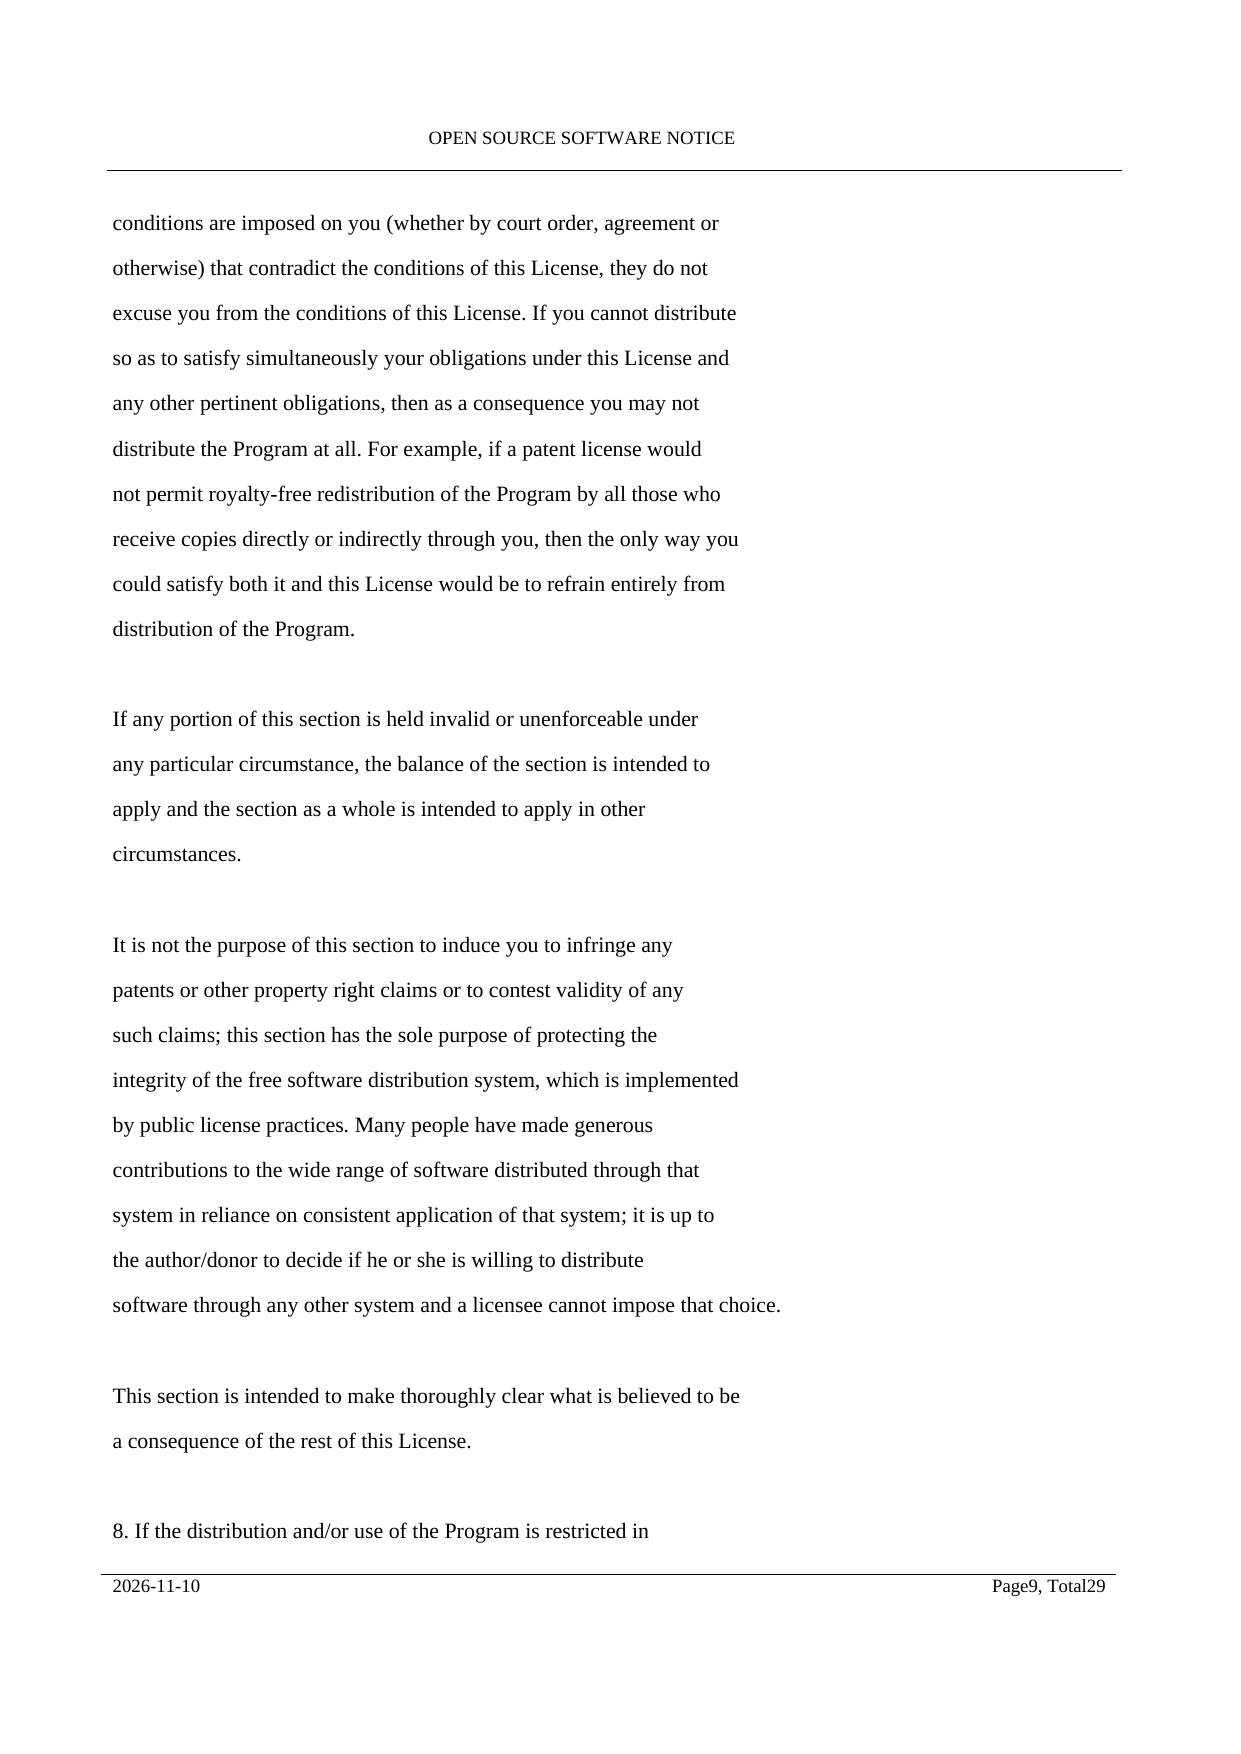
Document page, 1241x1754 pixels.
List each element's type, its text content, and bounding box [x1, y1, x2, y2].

text such claims; this section has the sole purpose of protecting the [112, 1018, 1128, 1051]
text the author/donor to decide if he or she is willing to distribute [112, 1244, 1128, 1276]
text any other pertinent obligations, then as a consequence you may not [112, 387, 1128, 419]
text a consequence of the rest of this License. [112, 1424, 1128, 1457]
text receive copies directly or indirectly through you, then the only way you [112, 522, 1128, 554]
text 8. If the distribution and/or use of the Program is restricted in [112, 1514, 1128, 1547]
text so as to satisfy simultaneously your obligations under this License and [112, 342, 1128, 374]
text software through any other system and a licensee cannot impose that choice. [112, 1289, 1128, 1321]
text integrity of the free software distribution system, which is implemented [112, 1063, 1128, 1096]
text distribution of the Program. [112, 612, 1128, 645]
text apply and the section as a whole is intended to apply in other [112, 793, 1128, 825]
text could satisfy both it and this License would be to refrain entirely from [112, 567, 1128, 600]
text patents or other property right claims or to contest validity of any [112, 973, 1128, 1006]
text It is not the purpose of this section to induce you to infringe any [112, 928, 1128, 961]
text If any portion of this section is held invalid or unenforceable under [112, 702, 1128, 735]
text circumstances. [112, 838, 1128, 870]
text excuse you from the conditions of this License. If you cannot distribute [112, 297, 1128, 329]
text conditions are imposed on you (whether by court order, agreement or [112, 206, 1128, 239]
text not permit royalty-free redistribution of the Program by all those who [112, 477, 1128, 509]
text system in reliance on consistent application of that system; it is up to [112, 1199, 1128, 1231]
text by public license practices. Many people have made generous [112, 1108, 1128, 1141]
text This section is intended to make thoroughly clear what is believed to be [112, 1379, 1128, 1412]
text otherwise) that contradict the conditions of this License, they do not [112, 251, 1128, 284]
text contributions to the wide range of software distributed through that [112, 1153, 1128, 1186]
text distribute the Program at all. For example, if a patent license would [112, 432, 1128, 464]
text any particular circumstance, the balance of the section is intended to [112, 748, 1128, 780]
